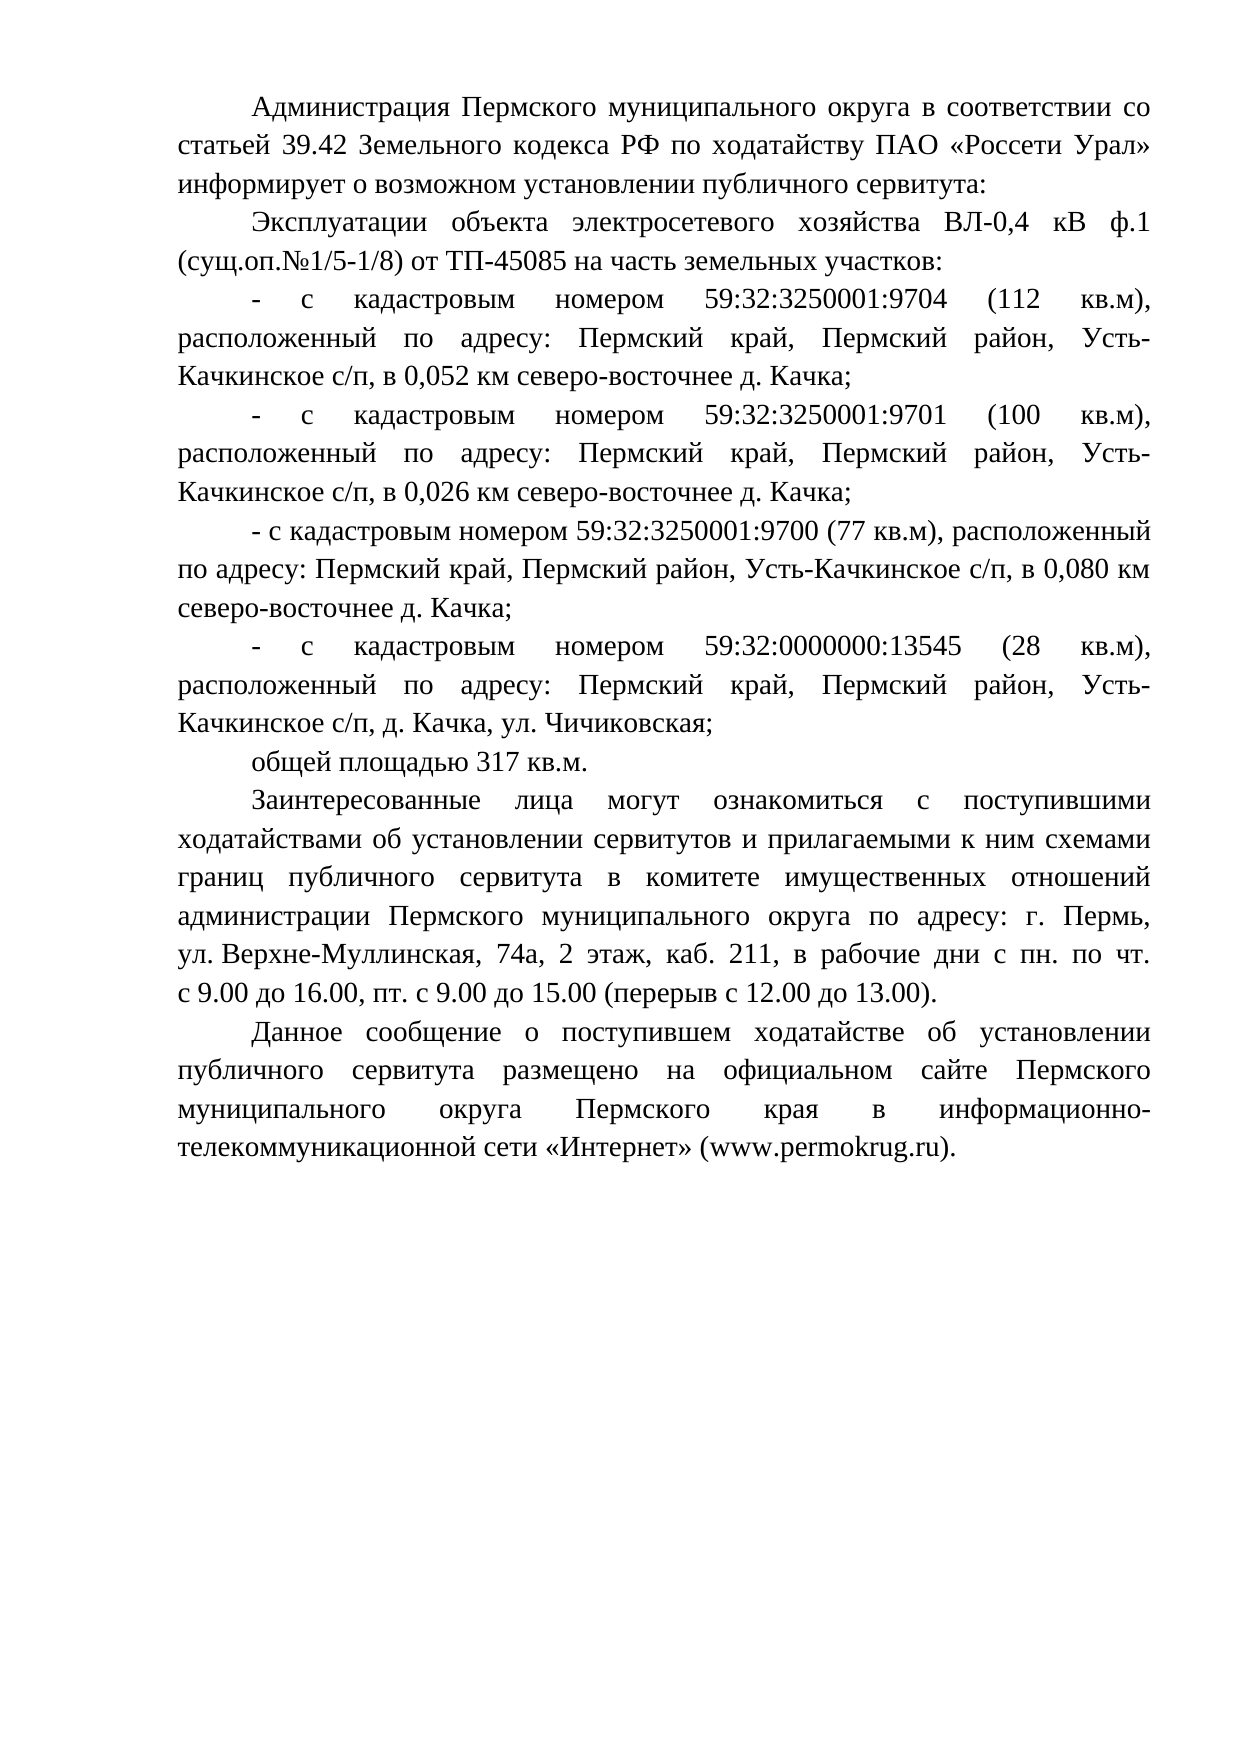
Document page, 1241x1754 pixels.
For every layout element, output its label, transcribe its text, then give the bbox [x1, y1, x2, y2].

list Эксплуатации объекта электросетевого хозяйства ВЛ-0,4 кВ ф.1 (сущ.оп.№1/5-1/8) от ТП-45085 на часть земельных участков: [177, 204, 1152, 276]
text Администрация Пермского муниципального округа в соответствии со статьей 39.42 Земельного кодекса РФ по ходатайству ПАО «Россети Урал» информирует о возможном установлении публичного сервитута: [177, 89, 1152, 199]
list Заинтересованные лица могут ознакомиться с поступившими ходатайствами об установлении сервитутов и прилагаемыми к ним схемами границ публичного сервитута в комитете имущественных отношений администрации Пермского муниципального округа по адресу: г. Пермь, ул. Верхне-Муллинская, 74а, 2 этаж, каб. 211, в рабочие дни с пн. по чт. с 9.00 до 16.00, пт. с 9.00 до 15.00 (перерыв с 12.00 до 13.00). [177, 782, 1152, 1009]
text Данное сообщение о поступившем ходатайстве об установлении публичного сервитута размещено на официальном сайте Пермского муниципального округа Пермского края в информационно-телекоммуникационной сети «Интернет» (www.permokrug.ru). [177, 1014, 1152, 1163]
list - с кадастровым номером 59:32:3250001:9701 (100 кв.м), расположенный по адресу: Пермский край, Пермский район, Усть-Качкинское с/п, в 0,026 км северо-восточнее д. Качка; [177, 397, 1152, 508]
list - с кадастровым номером 59:32:3250001:9704 (112 кв.м), расположенный по адресу: Пермский край, Пермский район, Усть-Качкинское с/п, в 0,052 км северо-восточнее д. Качка; [177, 281, 1152, 392]
list - с кадастровым номером 59:32:0000000:13545 (28 кв.м), расположенный по адресу: Пермский край, Пермский район, Усть-Качкинское с/п, д. Качка, ул. Чичиковская; [177, 628, 1152, 739]
list общей площадью 317 кв.м. [177, 744, 1152, 777]
list - с кадастровым номером 59:32:3250001:9700 (77 кв.м), расположенный по адресу: Пермский край, Пермский район, Усть-Качкинское с/п, в 0,080 км северо-восточнее д. Качка; [177, 513, 1152, 623]
